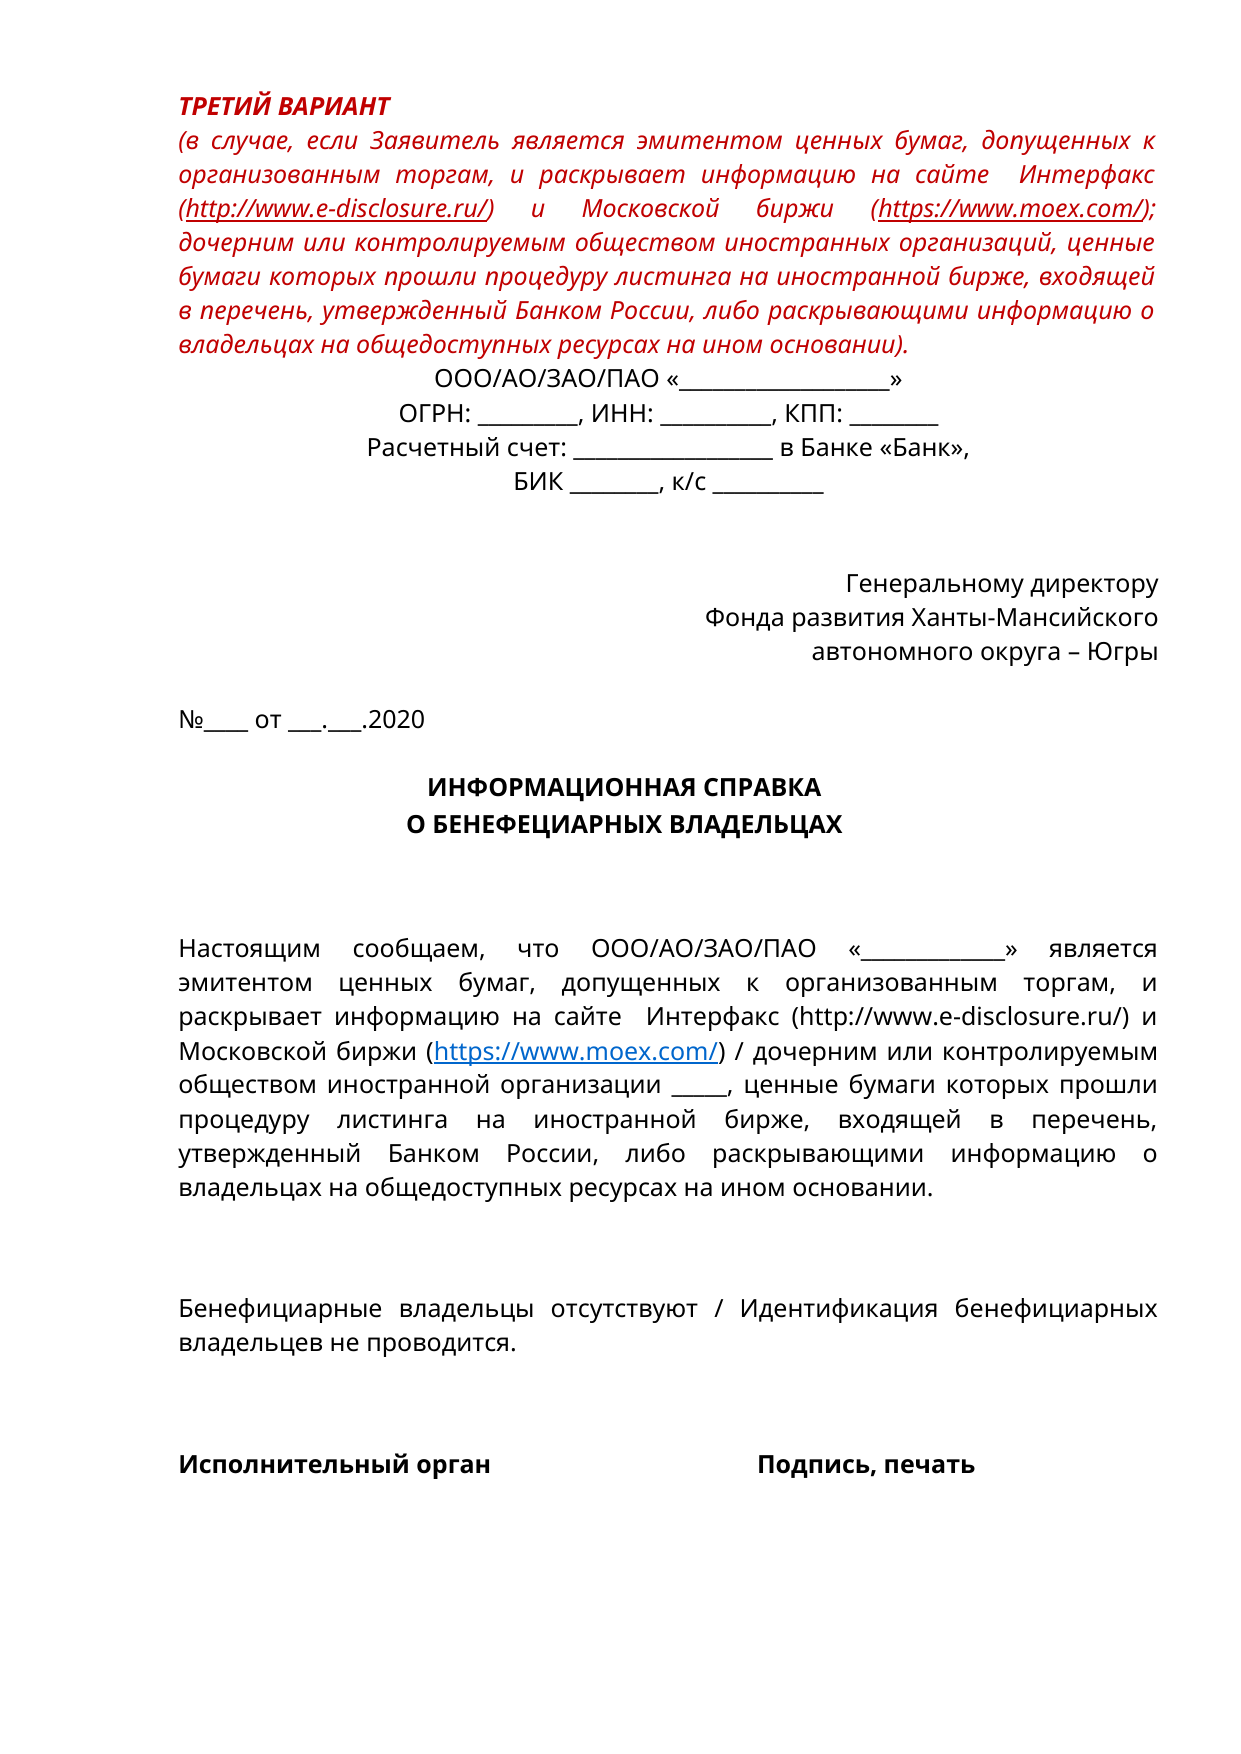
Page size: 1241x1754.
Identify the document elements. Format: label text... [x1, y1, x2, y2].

text Расчетный счет: __________________ в Банке «Банк», [178, 429, 1159, 463]
text ООО/АО/ЗАО/ПАО «___________________» [178, 361, 1159, 395]
text Генеральному директору [178, 566, 1159, 599]
text Бенефициарные владельцы отсутствуют / Идентификация бенефициарных владельцев не проводится. [178, 1291, 1159, 1359]
text (в случае, если Заявитель является эмитентом ценных бумаг, допущенных к организованным торгам, и раскрывает информацию на сайте Интерфакс (http://www.e-disclosure.ru/) и Московской биржи (https://www.moex.com/); дочерним или контролируемым обществом иностранных организаций, ценные бумаги которых прошли процедуру листинга на иностранной бирже, входящей в перечень, утвержденный Банком России, либо раскрывающими информацию о владельцах на общедоступных ресурсах на ином основании). [178, 123, 1159, 361]
text Настоящим сообщаем, что ООО/АО/ЗАО/ПАО «_____________» является эмитентом ценных бумаг, допущенных к организованным торгам, и раскрывает информацию на сайте Интерфакс (http://www.e-disclosure.ru/) и Московской биржи (https://www.moex.com/) / дочерним или контролируемым обществом иностранной организации _____, ценные бумаги которых прошли процедуру листинга на иностранной бирже, входящей в перечень, утвержденный Банком России, либо раскрывающими информацию о владельцах на общедоступных ресурсах на ином основании. [178, 931, 1159, 1203]
text Исполнительный орган Подпись, печать [178, 1447, 1159, 1481]
text автономного округа – Югры [178, 634, 1159, 668]
text БИК ________, к/с __________ [178, 463, 1159, 497]
text Информационная справка [75, 770, 1159, 804]
text третий вариант [178, 89, 1159, 123]
text о бенефециарных владельцах [75, 807, 1159, 841]
text ОГРН: _________, ИНН: __________, КПП: ________ [178, 395, 1159, 429]
text Фонда развития Ханты-Мансийского [178, 599, 1159, 634]
text №____ от ___.___.2020 [178, 702, 1159, 736]
